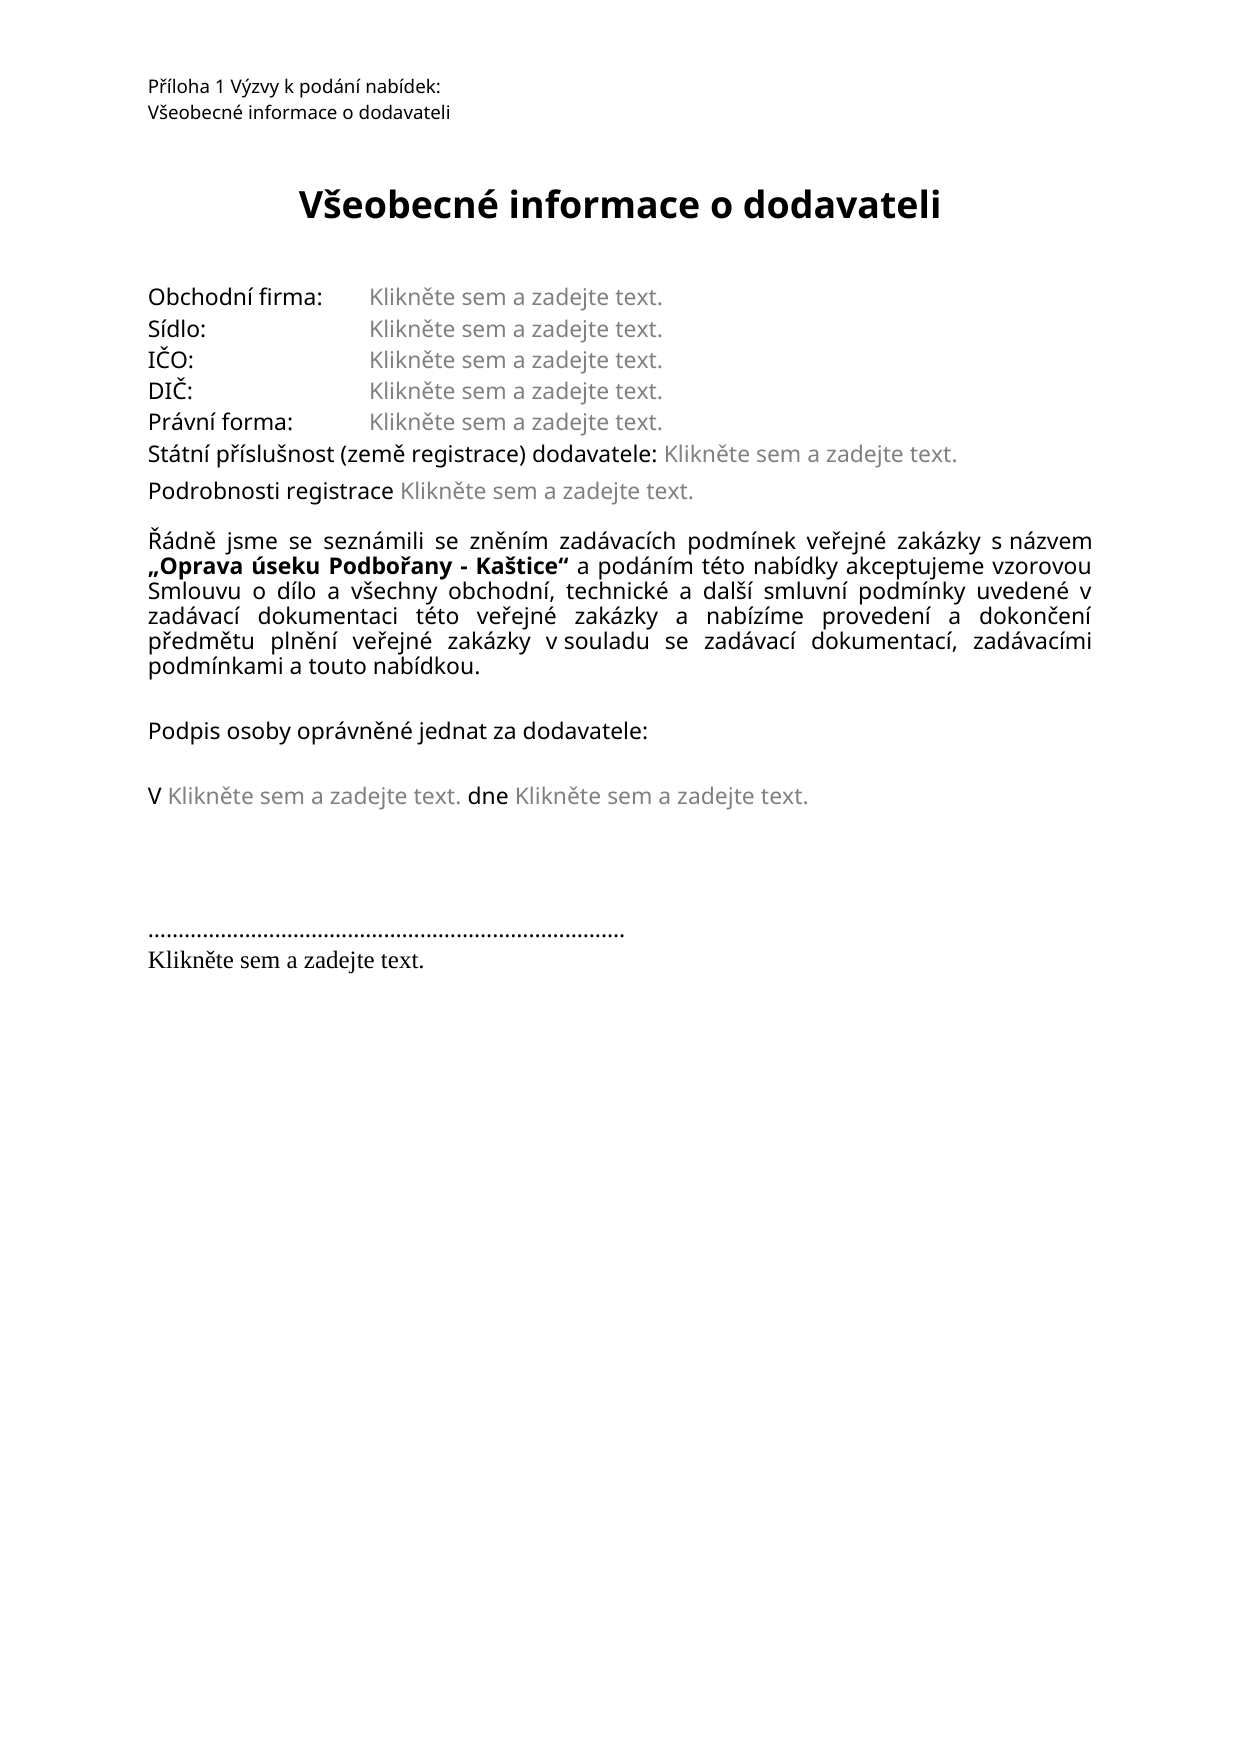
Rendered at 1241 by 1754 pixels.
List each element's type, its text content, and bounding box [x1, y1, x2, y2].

text Podrobnosti registrace [148, 479, 1093, 504]
text Sídlo: [148, 317, 1093, 342]
text ……………………………………………………………………. [148, 913, 1092, 944]
text Právní forma: [148, 411, 1093, 436]
text IČO: [148, 348, 1093, 373]
title Všeobecné informace o dodavateli [148, 178, 1093, 229]
text Státní příslušnost (země registrace) dodavatele: [148, 442, 1093, 467]
text V dne [148, 780, 1092, 811]
text Řádně jsme se seznámili se zněním zadávacích podmínek veřejné zakázky s názvem „Oprava úseku Podbořany - Kaštice“ a podáním této nabídky akceptujeme vzorovou Smlouvu o dílo a všechny obchodní, technické a další smluvní podmínky uvedené v zadávací dokumentaci této veřejné zakázky a nabízíme provedení a dokončení předmětu plnění veřejné zakázky v souladu se zadávací dokumentací, zadávacími podmínkami a touto nabídkou. [148, 529, 1093, 679]
text DIČ: [148, 379, 1093, 404]
text Obchodní firma: [148, 286, 1093, 311]
text Podpis osoby oprávněné jednat za dodavatele: [148, 714, 1093, 746]
